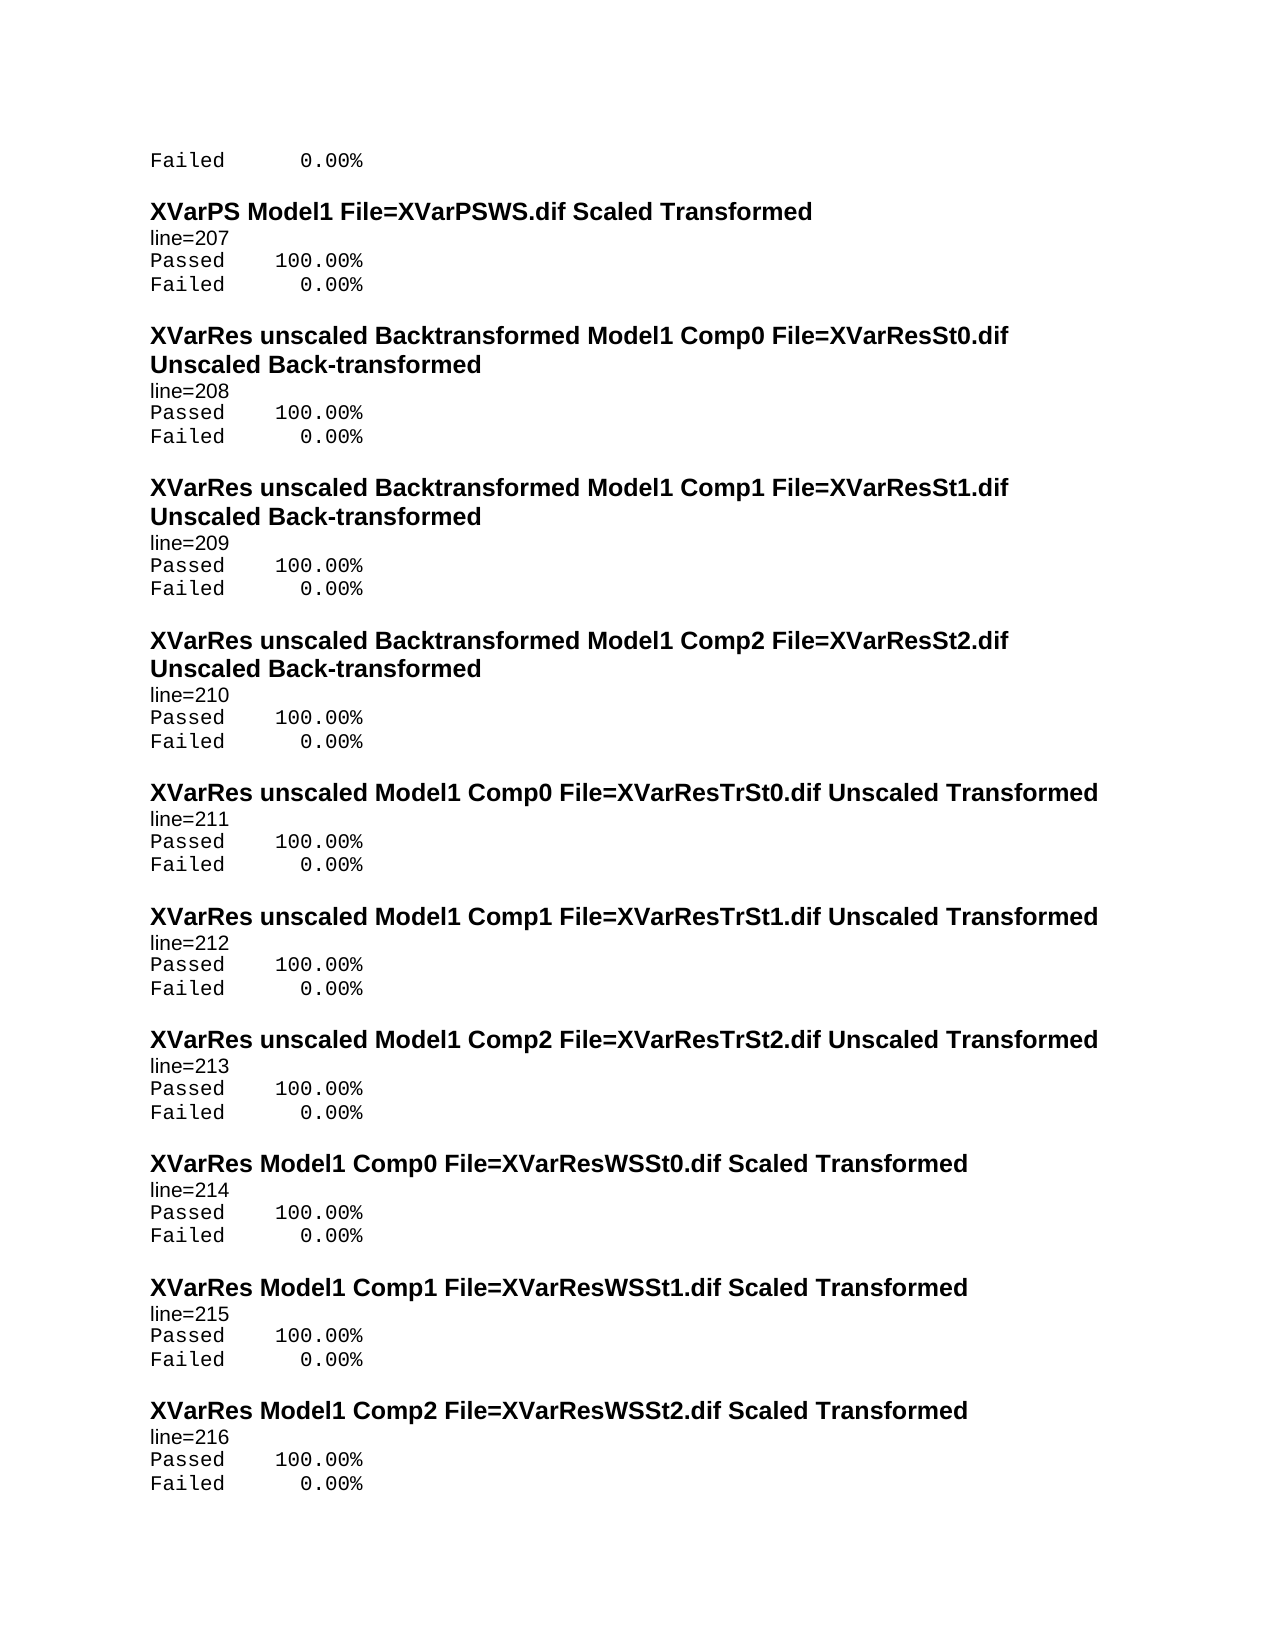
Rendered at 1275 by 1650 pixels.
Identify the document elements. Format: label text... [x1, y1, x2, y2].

text XVarRes unscaled Backtransformed Model1 Comp1 File=XVarResSt1.dif Unscaled Back-transformed [150, 473, 1125, 531]
text Failed 0.00% [150, 854, 1125, 878]
text XVarRes unscaled Model1 Comp0 File=XVarResTrSt0.dif Unscaled Transformed [150, 778, 1125, 807]
text Failed 0.00% [150, 274, 1125, 297]
text XVarRes Model1 Comp2 File=XVarResWSSt2.dif Scaled Transformed [150, 1396, 1125, 1425]
text line=212 [150, 931, 1125, 954]
text line=215 [150, 1301, 1125, 1325]
text XVarRes Model1 Comp0 File=XVarResWSSt0.dif Scaled Transformed [150, 1149, 1125, 1178]
text Passed 100.00% [150, 831, 1125, 854]
text Failed 0.00% [150, 426, 1125, 450]
text Passed 100.00% [150, 1449, 1125, 1473]
text Failed 0.00% [150, 731, 1125, 754]
text Passed 100.00% [150, 954, 1125, 978]
text Passed 100.00% [150, 707, 1125, 731]
text Failed 0.00% [150, 1102, 1125, 1125]
text line=208 [150, 378, 1125, 402]
text Passed 100.00% [150, 402, 1125, 426]
text XVarRes unscaled Backtransformed Model1 Comp0 File=XVarResSt0.dif Unscaled Back-transformed [150, 321, 1125, 378]
text Passed 100.00% [150, 1325, 1125, 1349]
text line=214 [150, 1178, 1125, 1202]
text line=207 [150, 226, 1125, 250]
text XVarPS Model1 File=XVarPSWS.dif Scaled Transformed [150, 197, 1125, 226]
text Failed 0.00% [150, 978, 1125, 1002]
text Passed 100.00% [150, 250, 1125, 274]
text Failed 0.00% [150, 578, 1125, 602]
text Failed 0.00% [150, 1225, 1125, 1249]
text Passed 100.00% [150, 1202, 1125, 1225]
text XVarRes unscaled Backtransformed Model1 Comp2 File=XVarResSt2.dif Unscaled Back-transformed [150, 626, 1125, 683]
text XVarRes unscaled Model1 Comp1 File=XVarResTrSt1.dif Unscaled Transformed [150, 902, 1125, 931]
text line=210 [150, 683, 1125, 707]
text Failed 0.00% [150, 150, 1125, 174]
text line=216 [150, 1425, 1125, 1449]
text XVarRes unscaled Model1 Comp2 File=XVarResTrSt2.dif Unscaled Transformed [150, 1025, 1125, 1054]
text Failed 0.00% [150, 1473, 1125, 1496]
text Passed 100.00% [150, 1078, 1125, 1102]
text Passed 100.00% [150, 555, 1125, 578]
text line=209 [150, 531, 1125, 555]
text Failed 0.00% [150, 1349, 1125, 1373]
text line=211 [150, 807, 1125, 831]
text XVarRes Model1 Comp1 File=XVarResWSSt1.dif Scaled Transformed [150, 1273, 1125, 1301]
text line=213 [150, 1054, 1125, 1078]
